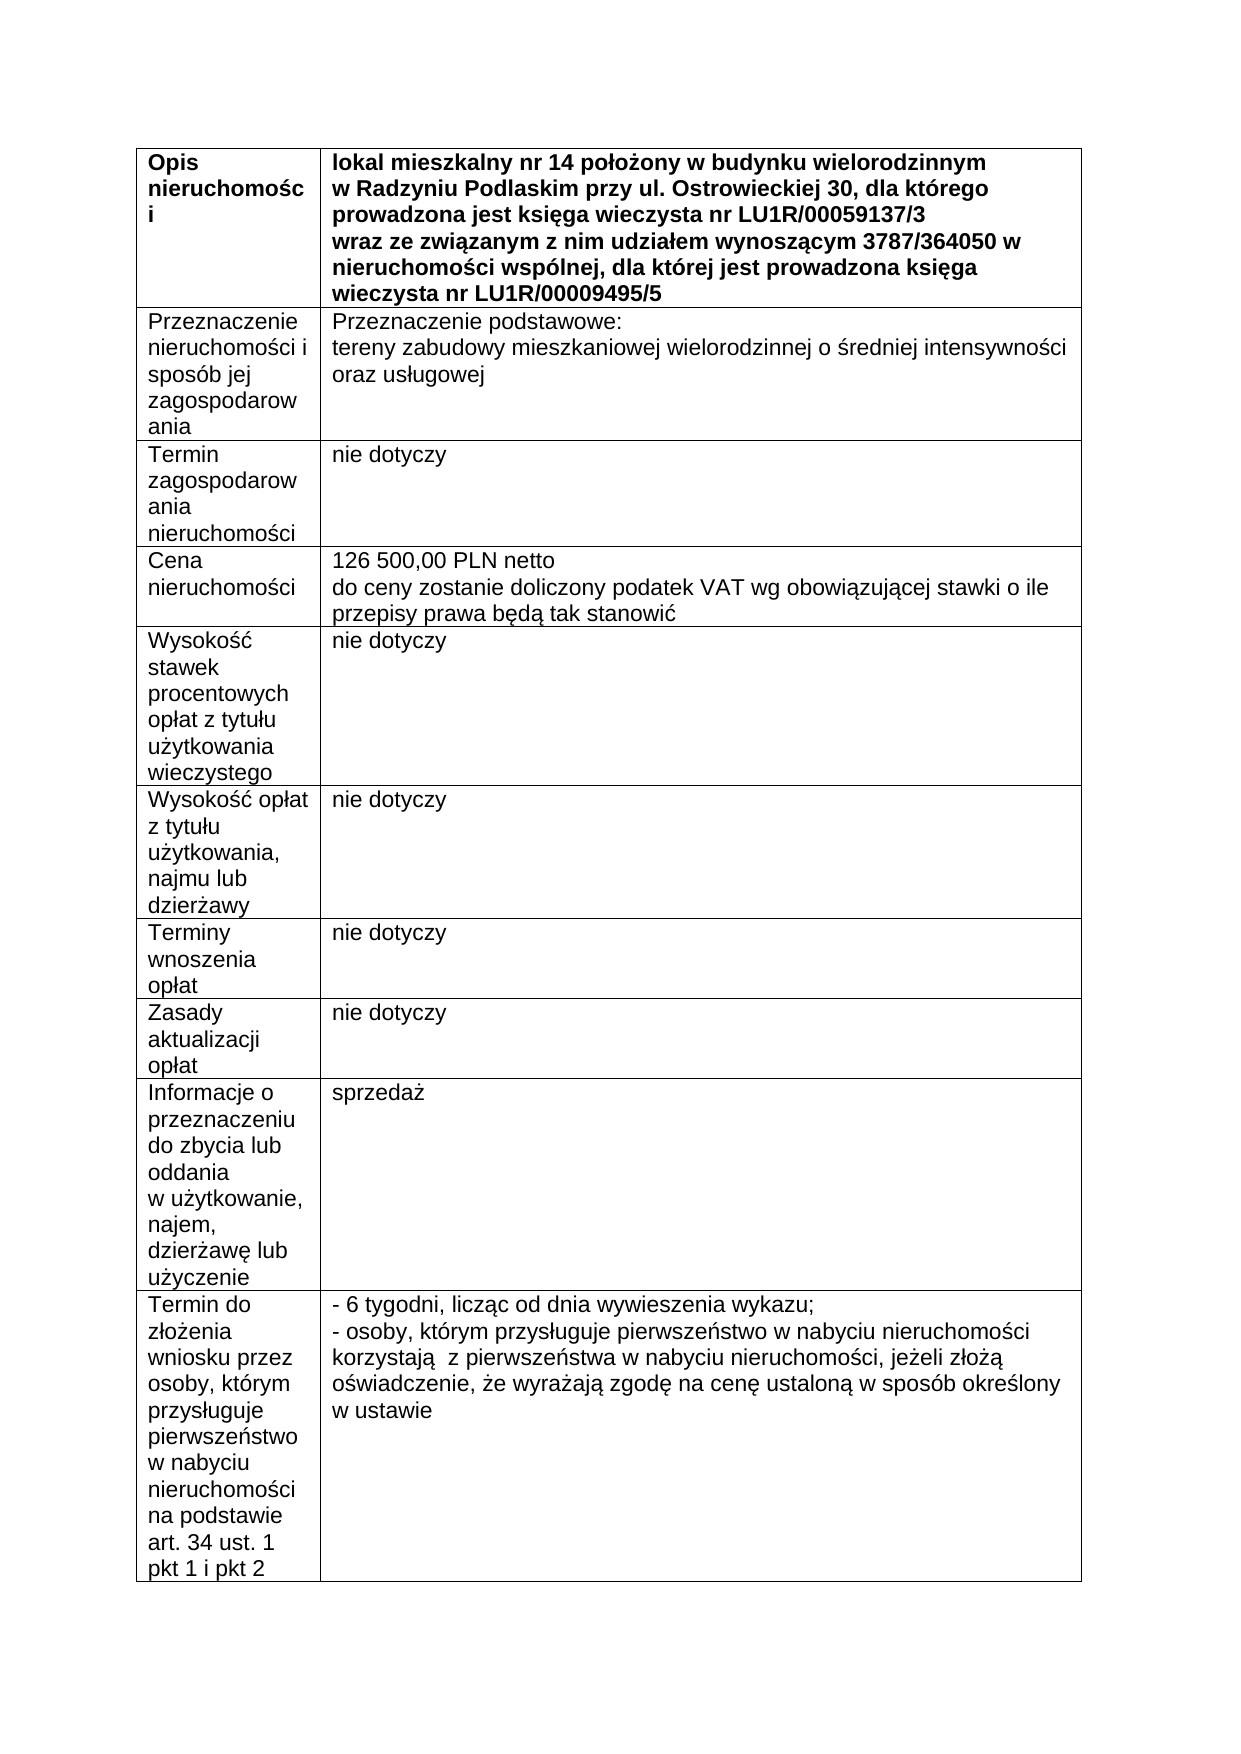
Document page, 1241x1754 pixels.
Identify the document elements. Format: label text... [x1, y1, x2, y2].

table_cell nie dotyczy [321, 919, 1081, 998]
table_cell 126 500,00 PLN netto do ceny zostanie doliczony podatek VAT wg obowiązującej stawki o ile przepisy prawa będą tak stanowić [321, 547, 1081, 626]
table_cell Wysokość stawek procentowych opłat z tytułu użytkowania wieczystego [137, 627, 320, 785]
table_cell nie dotyczy [321, 627, 1081, 785]
table_cell Wysokość opłat z tytułu użytkowania, najmu lub dzierżawy [137, 786, 320, 918]
table_cell Informacje o przeznaczeniu do zbycia lub oddania w użytkowanie, najem, dzierżawę lub użyczenie [137, 1079, 320, 1290]
table_cell lokal mieszkalny nr 14 położony w budynku wielorodzinnym w Radzyniu Podlaskim przy ul. Ostrowieckiej 30, dla którego prowadzona jest księga wieczysta nr LU1R/00059137/3 wraz ze związanym z nim udziałem wynoszącym 3787/364050 w nieruchomości wspólnej, dla której jest prowadzona księga wieczysta nr LU1R/00009495/5 [321, 149, 1081, 307]
table_cell nie dotyczy [321, 999, 1081, 1078]
table_cell Przeznaczenie nieruchomości i sposób jej zagospodarowania [137, 308, 320, 439]
table_cell Terminy wnoszenia opłat [137, 919, 320, 998]
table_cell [137, 1291, 320, 1581]
table_cell Zasady aktualizacji opłat [137, 999, 320, 1078]
table_cell Cena nieruchomości [137, 547, 320, 626]
table_cell sprzedaż [321, 1079, 1081, 1290]
table_cell nie dotyczy [321, 441, 1081, 546]
table_cell Opis nieruchomości [137, 149, 320, 307]
table_cell Przeznaczenie podstawowe: tereny zabudowy mieszkaniowej wielorodzinnej o średniej intensywności oraz usługowej [321, 308, 1081, 439]
table_cell nie dotyczy [321, 786, 1081, 918]
table_cell Termin zagospodarowania nieruchomości [137, 441, 320, 546]
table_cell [321, 1291, 1081, 1581]
